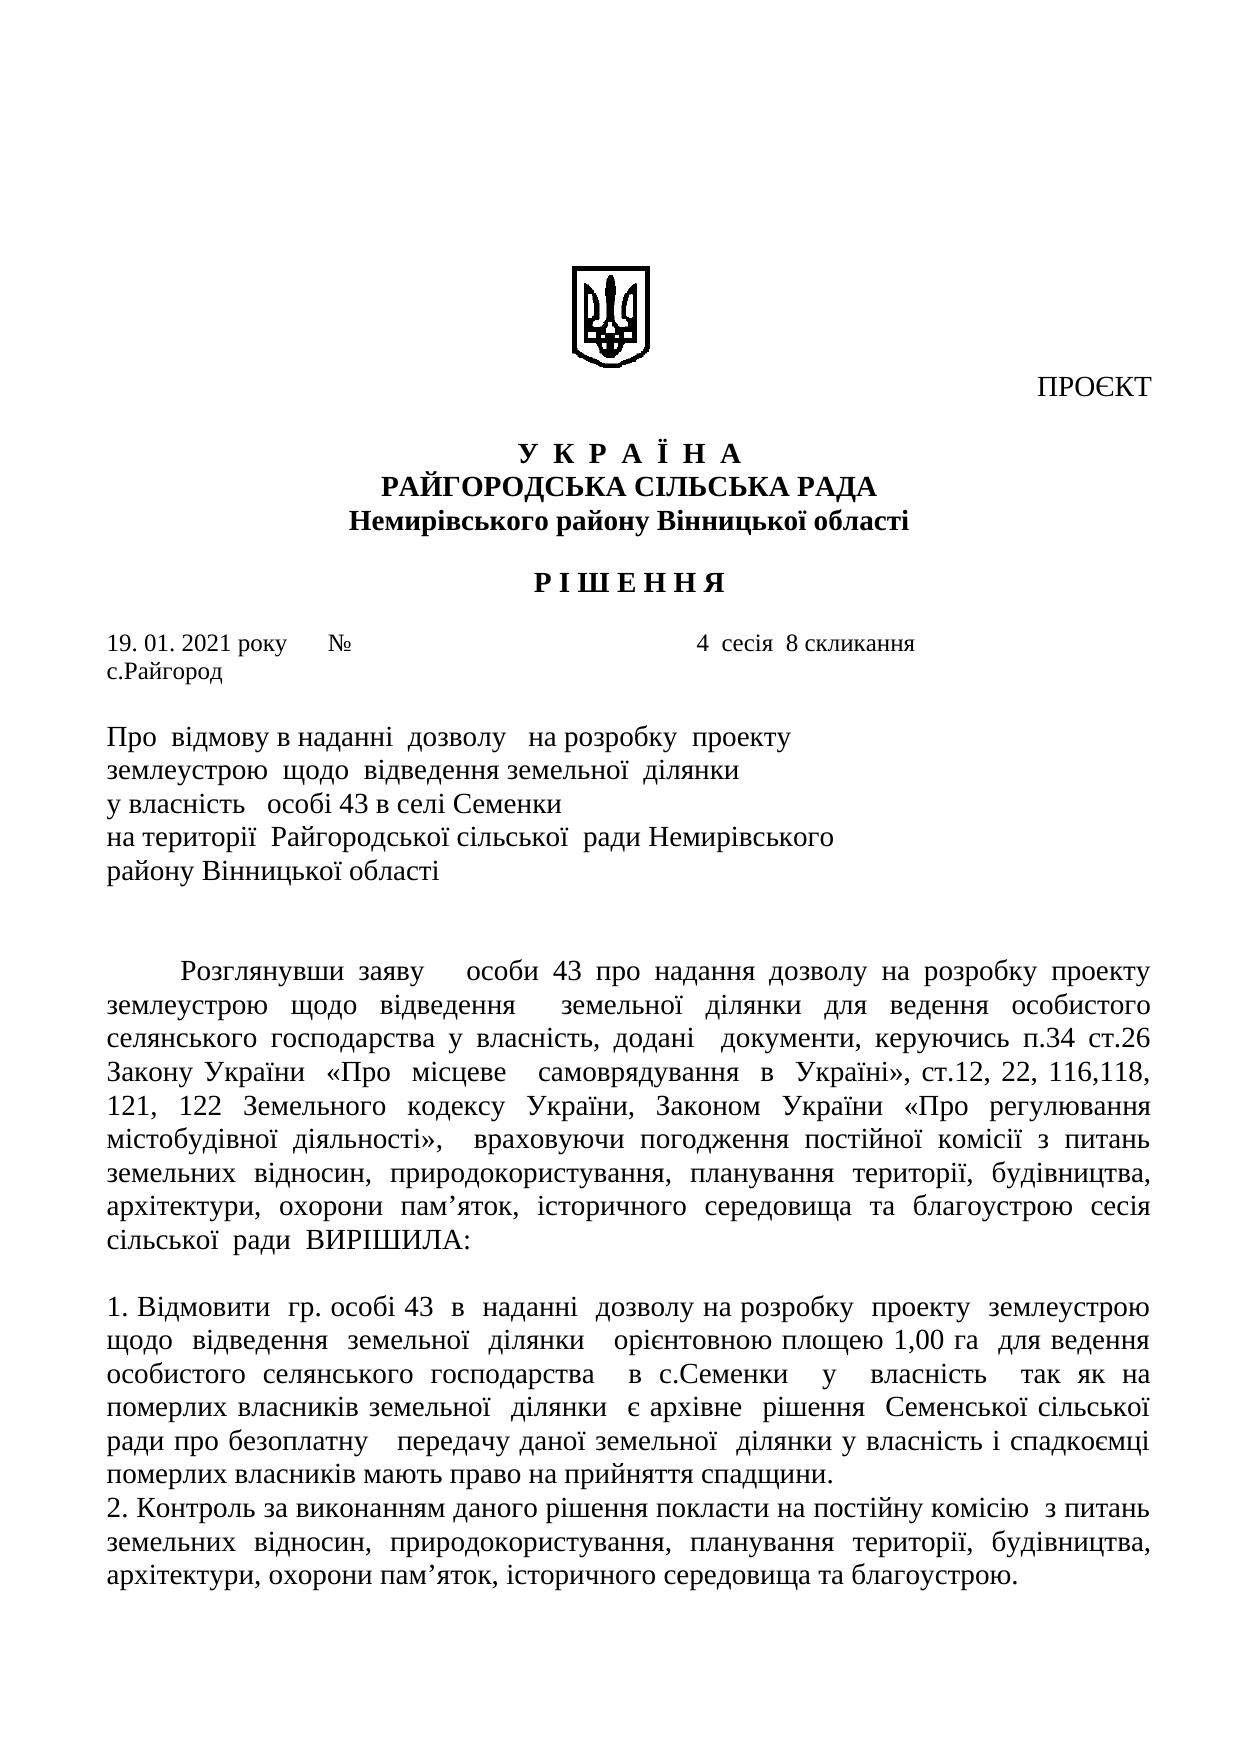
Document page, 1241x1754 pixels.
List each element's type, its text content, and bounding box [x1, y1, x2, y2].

text Немирівського району Вінницької області [106, 503, 1152, 537]
text Про відмову в наданні дозволу на розробку проекту [106, 719, 1152, 752]
text району Вінницької області [106, 853, 1152, 886]
title ПРОЄКТ [106, 255, 1152, 402]
text Р І Ш Е Н Н Я [106, 565, 1152, 599]
list 2. Контроль за виконанням даного рішення покласти на постійну комісію з питань земельних відносин, природокористування, планування території, будівництва, архітектури, охорони пам’яток, історичного середовища та благоустрою. [106, 1490, 1152, 1591]
text у власність особі 43 в селі Семенки [106, 786, 1152, 819]
subtitle РАЙГОРОДСЬКА СІЛЬСЬКА РАДА [106, 469, 1152, 503]
text 1. Відмовити гр. особі 43 в наданні дозволу на розробку проекту землеустрою щодо відведення земельної ділянки орієнтовною площею 1,00 га для ведення особистого селянського господарства в с.Семенки у власність так як на померлих власників земельної ділянки є архівне рішення Семенської сільської ради про безоплатну передачу даної земельної ділянки у власність і спадкоємці померлих власників мають право на прийняття спадщини. [106, 1289, 1152, 1490]
text на території Райгородської сільської ради Немирівського [106, 819, 1152, 853]
text землеустрою щодо відведення земельної ділянки [106, 752, 1152, 786]
text с.Райгород [106, 656, 1152, 685]
list Розглянувши заяву особи 43 про надання дозволу на розробку проекту землеустрою щодо відведення земельної ділянки для ведення особистого селянського господарства у власність, додані документи, керуючись п.34 ст.26 Закону України «Про місцеве самоврядування в Україні», ст.12, 22, 116,118, 121, 122 Земельного кодексу України, Законом України «Про регулювання містобудівної діяльності», враховуючи погодження постійної комісії з питань земельних відносин, природокористування, планування території, будівництва, архітектури, охорони пам’яток, історичного середовища та благоустрою сесія сільської ради ВИРІШИЛА: [106, 953, 1152, 1255]
picture [570, 263, 650, 369]
title У К Р А Ї Н А [106, 436, 1152, 469]
text 19. 01. 2021 року № 4 сесія 8 скликання [106, 628, 1152, 656]
